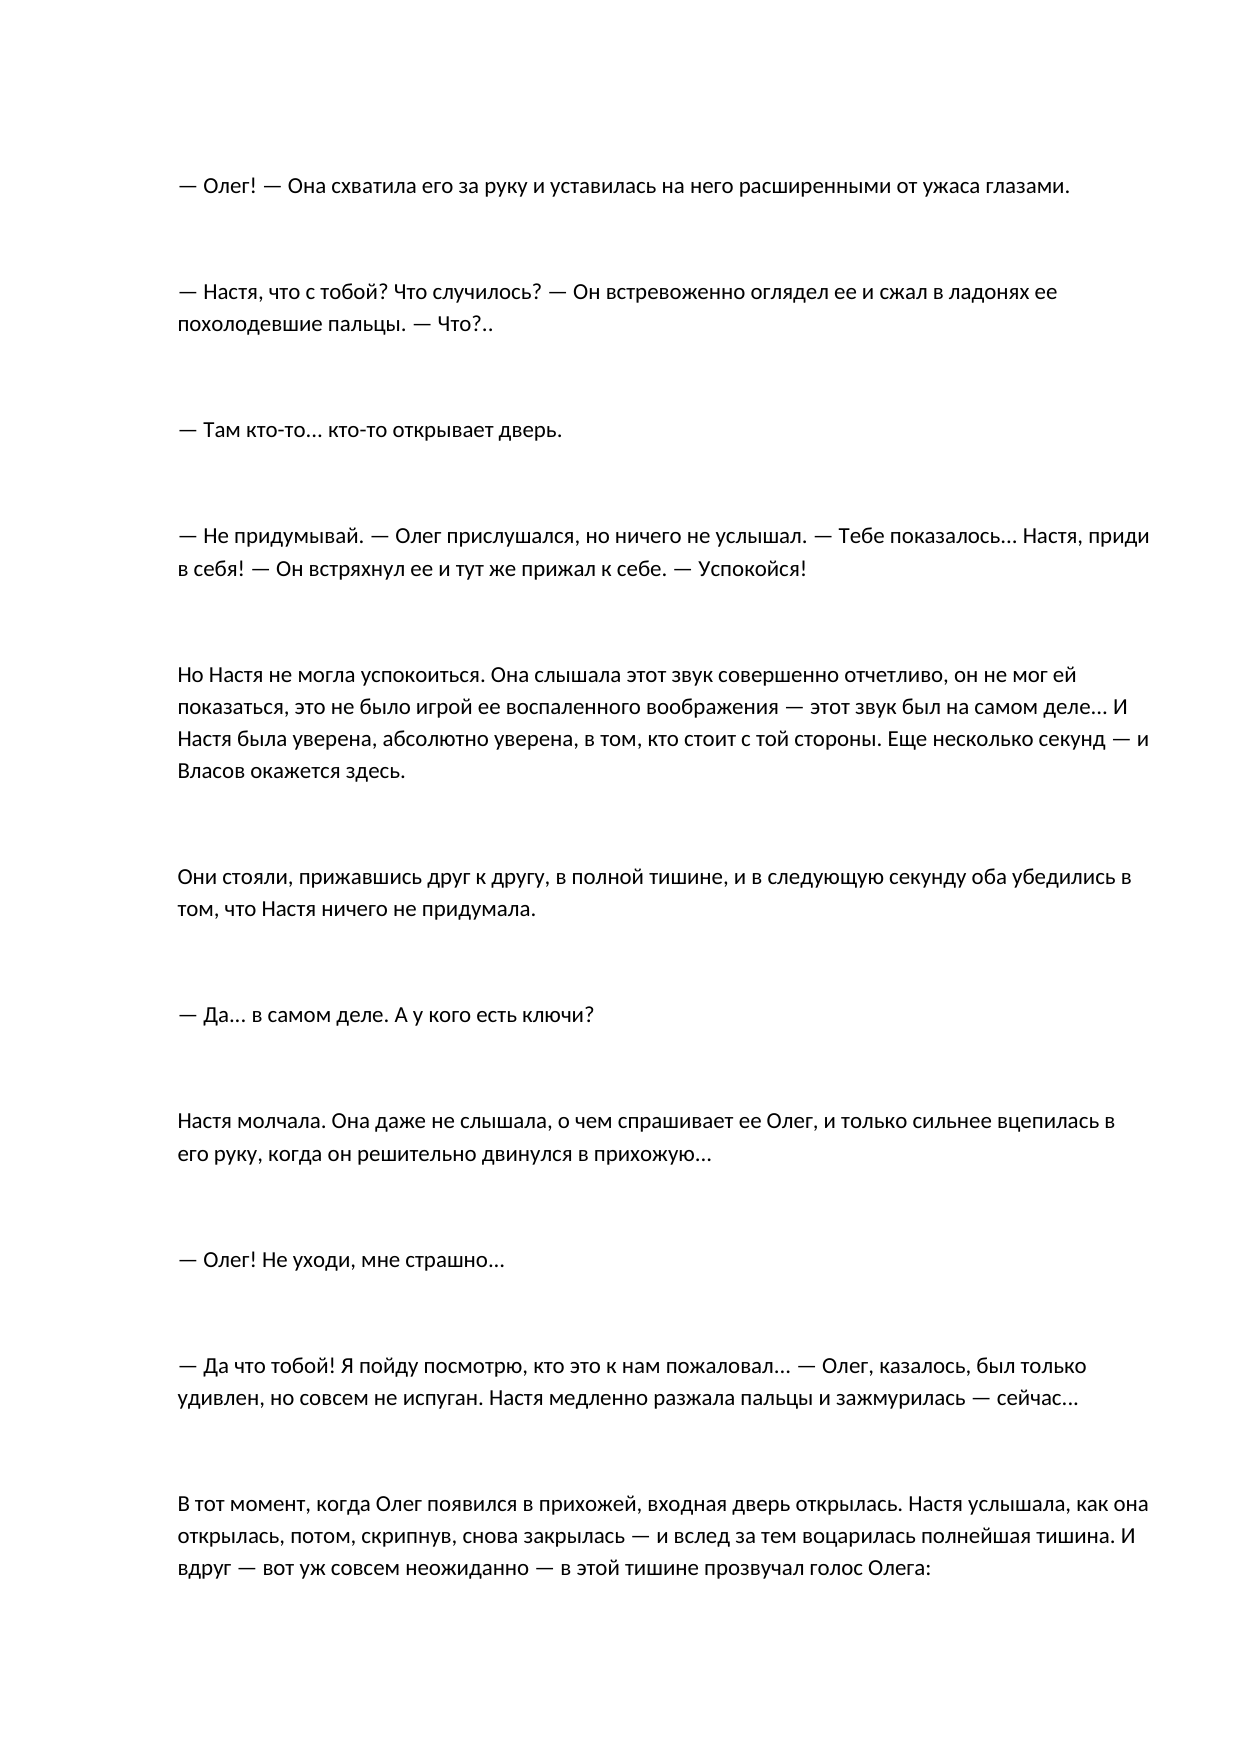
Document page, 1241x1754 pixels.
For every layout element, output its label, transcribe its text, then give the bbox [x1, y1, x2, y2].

text — Не придумывай. — Олег прислушался, но ничего не услышал. — Тебе показалось... Настя, приди в себя! — Он встряхнул ее и тут же прижал к себе. — Успокойся! [177, 521, 1152, 582]
text Они стояли, прижавшись друг к другу, в полной тишине, и в следующую секунду оба убедились в том, что Настя ничего не придумала. [177, 862, 1152, 922]
text Но Настя не могла успокоиться. Она слышала этот звук совершенно отчетливо, он не мог ей показаться, это не было игрой ее воспаленного воображения — этот звук был на самом деле... И Настя была уверена, абсолютно уверена, в том, кто стоит с той стороны. Еще несколько секунд — и Власов окажется здесь. [177, 660, 1152, 784]
text — Настя, что с тобой? Что случилось? — Он встревоженно оглядел ее и сжал в ладонях ее похолодевшие пальцы. — Что?.. [177, 277, 1152, 337]
text — Там кто-то... кто-то открывает дверь. [177, 415, 1152, 443]
text В тот момент, когда Олег появился в прихожей, входная дверь открылась. Настя услышала, как она открылась, потом, скрипнув, снова закрылась — и вслед за тем воцарилась полнейшая тишина. И вдруг — вот уж совсем неожиданно — в этой тишине прозвучал голос Олега: [177, 1489, 1152, 1581]
text — Олег! — Она схватила его за руку и уставилась на него расширенными от ужаса глазами. [177, 171, 1152, 199]
text — Олег! Не уходи, мне страшно... [177, 1245, 1152, 1273]
text — Да что тобой! Я пойду посмотрю, кто это к нам пожаловал... — Олег, казалось, был только удивлен, но совсем не испуган. Настя медленно разжала пальцы и зажмурилась — сейчас... [177, 1351, 1152, 1411]
text Настя молчала. Она даже не слышала, о чем спрашивает ее Олег, и только сильнее вцепилась в его руку, когда он решительно двинулся в прихожую... [177, 1107, 1152, 1167]
text — Да... в самом деле. А у кого есть ключи? [177, 1001, 1152, 1028]
